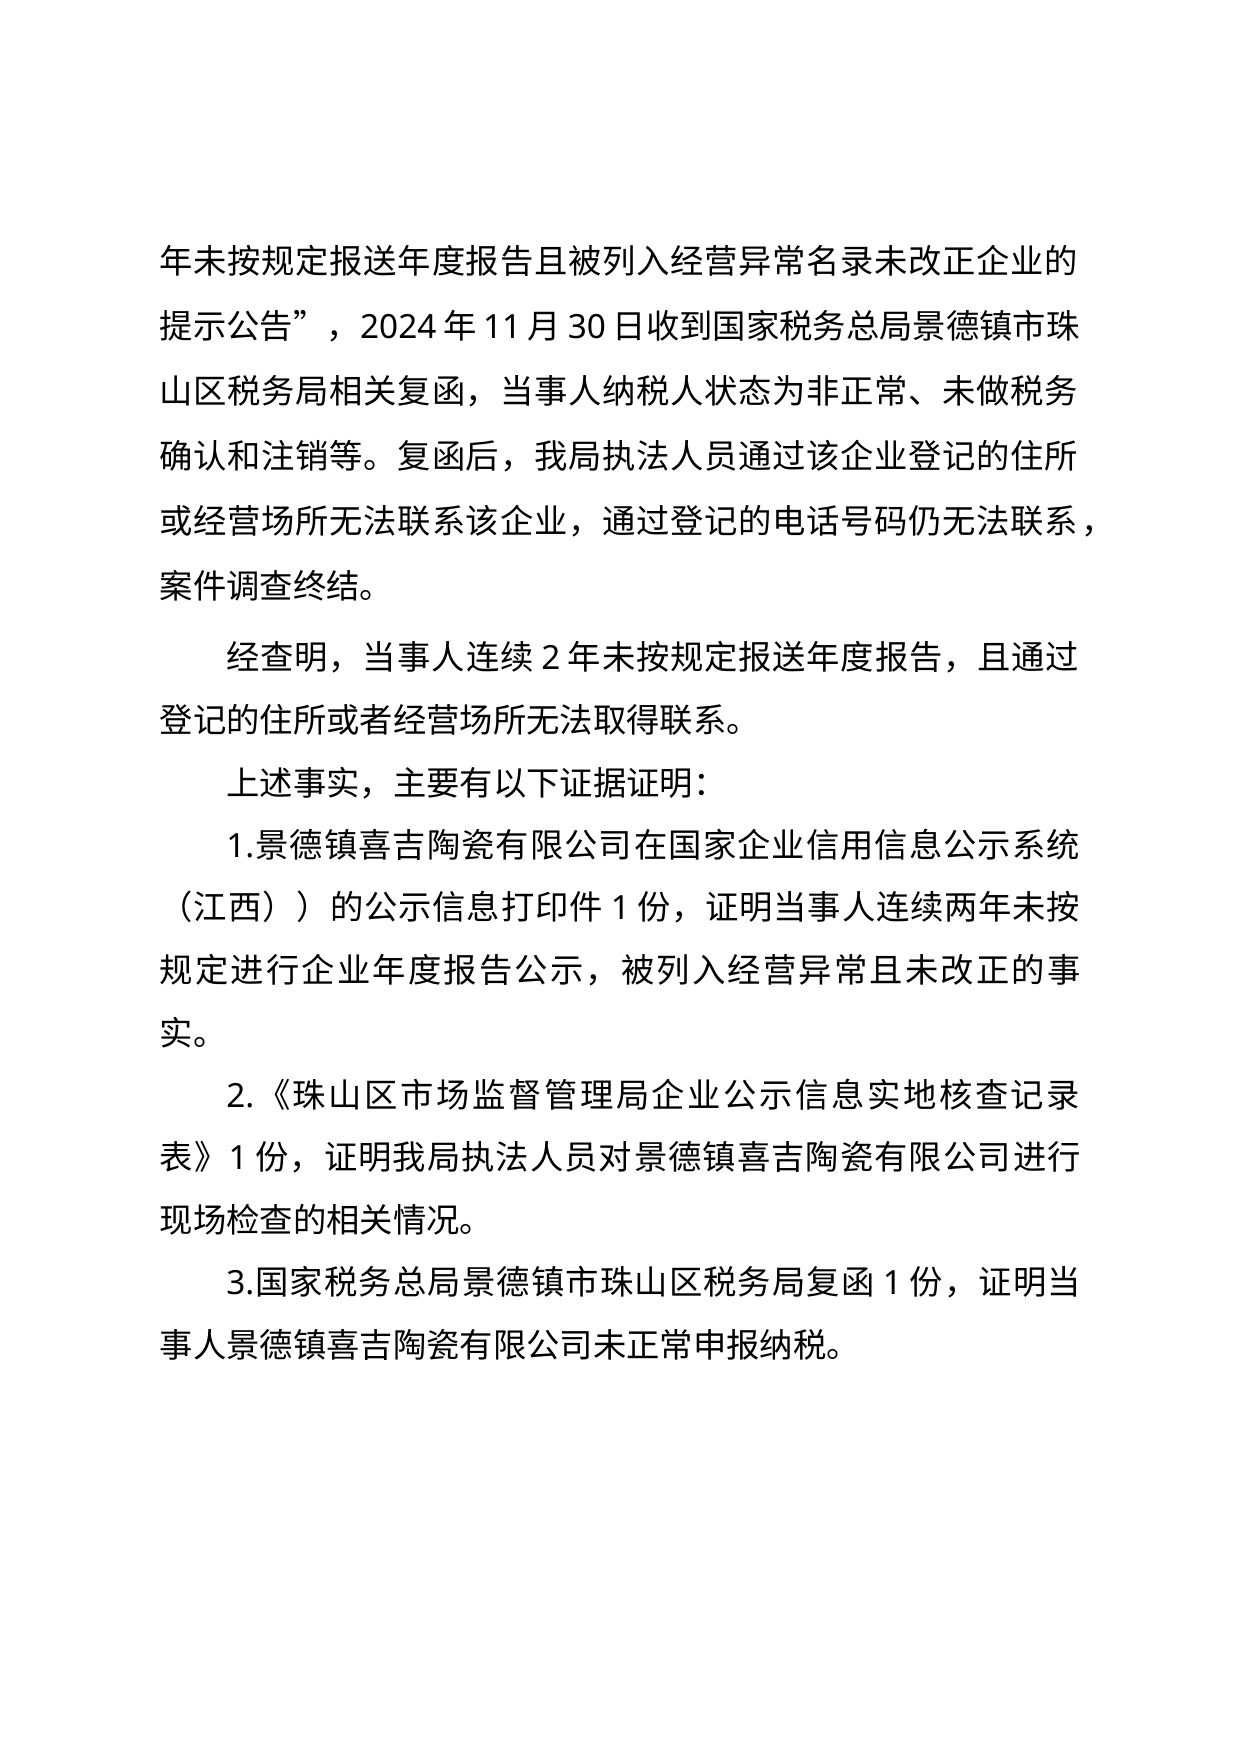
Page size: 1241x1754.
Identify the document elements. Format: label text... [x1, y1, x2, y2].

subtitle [159, 227, 1081, 617]
text 经查明，当事人连续2年未按规定报送年度报告，且通过登记的住所或者经营场所无法取得联系。 [159, 617, 1081, 742]
text 上述事实，主要有以下证据证明： [159, 742, 1081, 804]
text 2.《珠山区市场监督管理局企业公示信息实地核查记录表》1份，证明我局执法人员对景德镇喜吉陶瓷有限公司进行现场检查的相关情况。 [159, 1054, 1081, 1242]
text 1.景德镇喜吉陶瓷有限公司在国家企业信用信息公示系统（江西））的公示信息打印件1份，证明当事人连续两年未按规定进行企业年度报告公示，被列入经营异常且未改正的事实。 [159, 804, 1081, 1054]
text 3.国家税务总局景德镇市珠山区税务局复函1份，证明当事人景德镇喜吉陶瓷有限公司未正常申报纳税。 [159, 1242, 1081, 1367]
